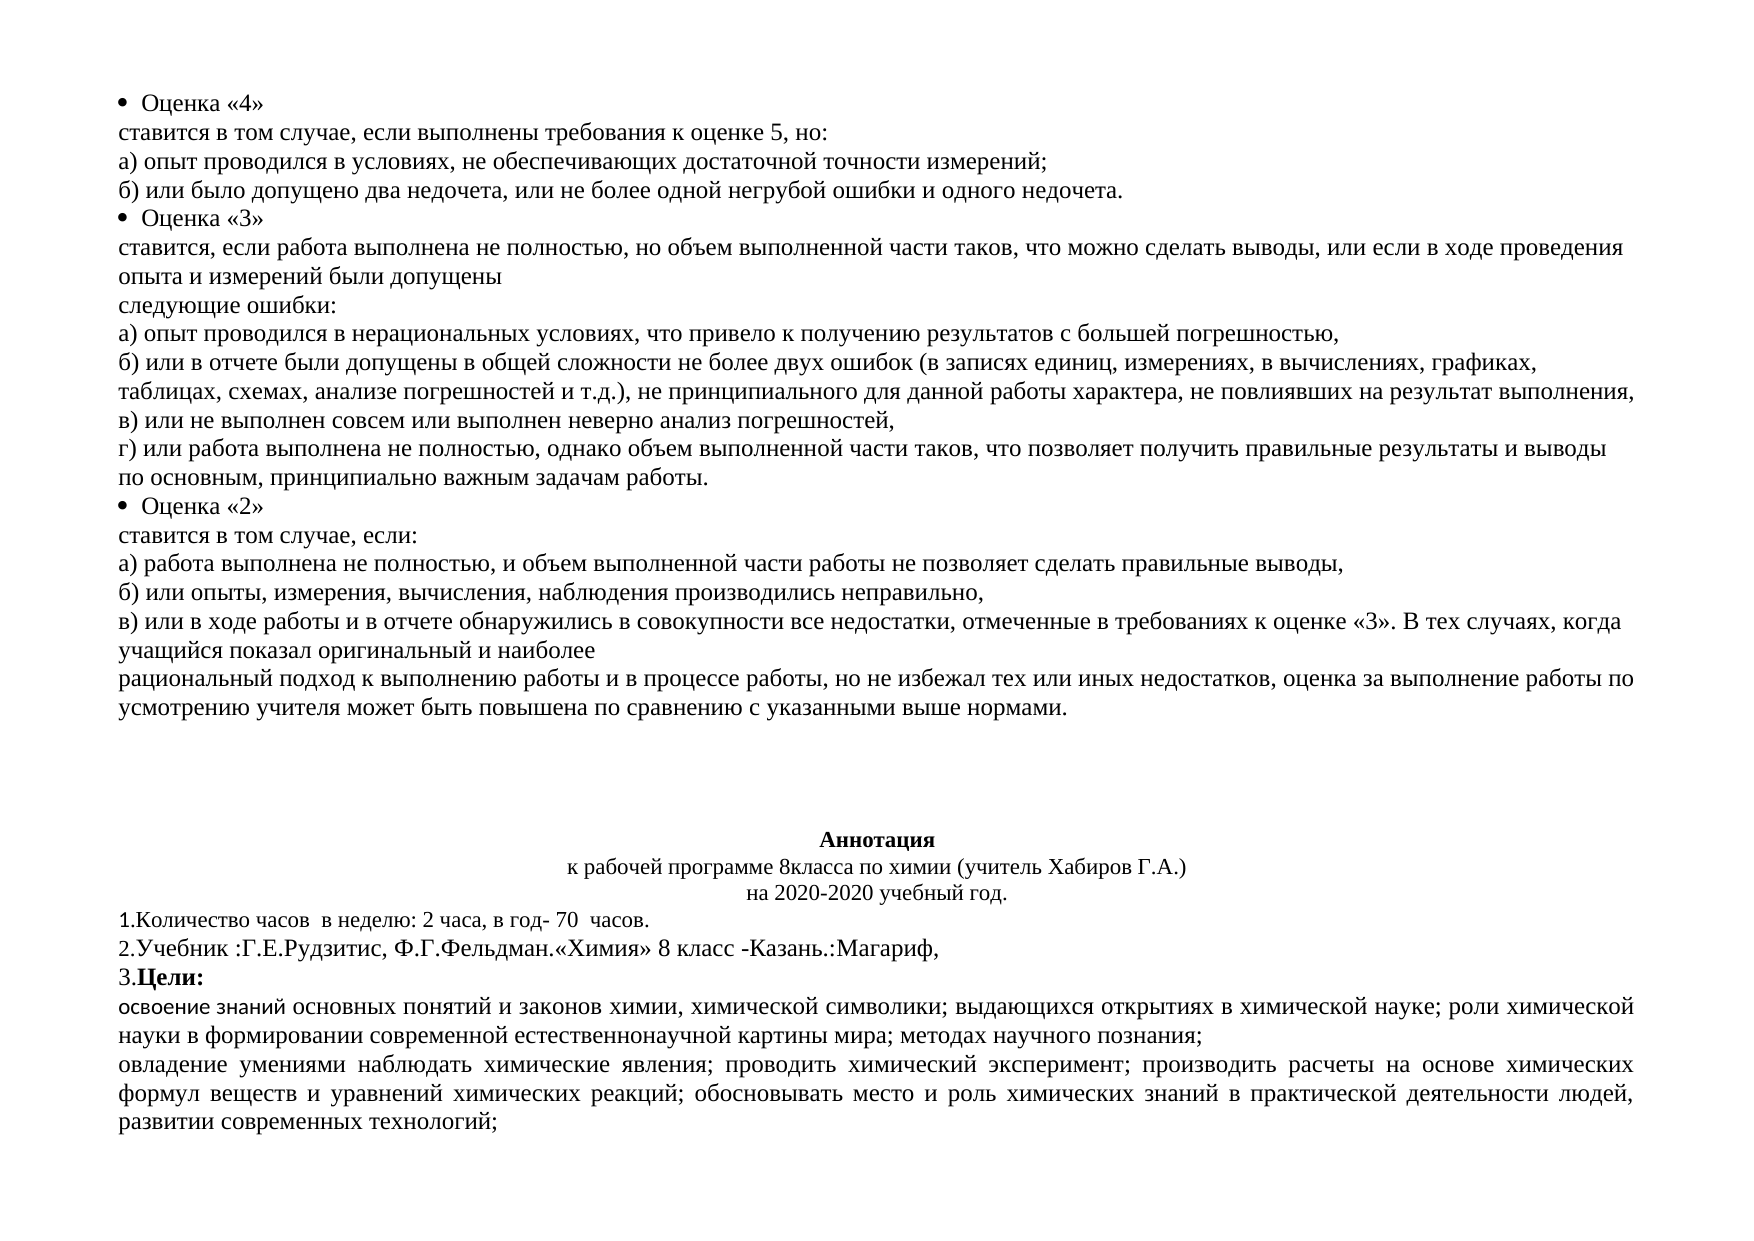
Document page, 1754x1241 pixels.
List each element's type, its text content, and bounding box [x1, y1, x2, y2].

text б) или опыты, измерения, вычисления, наблюдения производились неправильно, [118, 577, 1636, 606]
text в) или в ходе работы и в отчете обнаружились в совокупности все недостатки, отмеченные в требованиях к оценке «3». В тех случаях, когда учащийся показал оригинальный и наиболее [118, 606, 1636, 663]
text освоение знаний основных понятий и законов химии, химической символики; выдающихся открытиях в химической науке; роли химической науки в формировании современной естественнонаучной картины мира; методах научного познания; [118, 991, 1636, 1049]
text к рабочей программе 8класса по химии (учитель Хабиров Г.А.) [118, 853, 1636, 879]
text ставится в том случае, если выполнены требования к оценке 5, но: [118, 117, 1636, 146]
text ставится в том случае, если: [118, 520, 1636, 548]
text следующие ошибки: [118, 290, 1636, 318]
text а) опыт проводился в условиях, не обеспечивающих достаточной точности измерений; [118, 146, 1636, 175]
text овладение умениями наблюдать химические явления; проводить химический эксперимент; производить расчеты на основе химических формул веществ и уравнений химических реакций; обосновывать место и роль химических знаний в практической деятельности людей, развитии современных технологий; [118, 1049, 1636, 1135]
text рациональный подход к выполнению работы и в процессе работы, но не избежал тех или иных недостатков, оценка за выполнение работы по усмотрению учителя может быть повышена по сравнению с указанными выше нормами. [118, 663, 1636, 721]
text г) или работа выполнена не полностью, однако объем выполненной части таков, что позволяет получить правильные результаты и выводы по основным, принципиально важным задачам работы. [118, 433, 1636, 491]
text а) опыт проводился в нерациональных условиях, что привело к получению результатов с большей погрешностью, [118, 318, 1636, 347]
text а) работа выполнена не полностью, и объем выполненной части работы не позволяет сделать правильные выводы, [118, 548, 1636, 577]
text б) или в отчете были допущены в общей сложности не более двух ошибок (в записях единиц, измерениях, в вычислениях, графиках, таблицах, схемах, анализе погрешностей и т.д.), не принципиального для данной работы характера, не повлиявших на результат выполнения, [118, 347, 1636, 405]
text 1.Количество часов в неделю: 2 часа, в год- 70 часов. [118, 906, 1636, 933]
text Оценка «4» [118, 88, 1636, 117]
text на 2020-2020 учебный год. [118, 879, 1636, 906]
text 2.Учебник :Г.Е.Рудзитис, Ф.Г.Фельдман.«Химия» 8 класс -Казань.:Магариф, [118, 933, 1636, 962]
text в) или не выполнен совсем или выполнен неверно анализ погрешностей, [118, 405, 1636, 433]
text б) или было допущено два недочета, или не более одной негрубой ошибки и одного недочета. [118, 175, 1636, 203]
text Оценка «3» [118, 203, 1636, 232]
text 3.Цели: [118, 962, 1636, 991]
text Аннотация [118, 826, 1636, 853]
text ставится, если работа выполнена не полностью, но объем выполненной части таков, что можно сделать выводы, или если в ходе проведения опыта и измерений были допущены [118, 232, 1636, 290]
text Оценка «2» [118, 491, 1636, 520]
